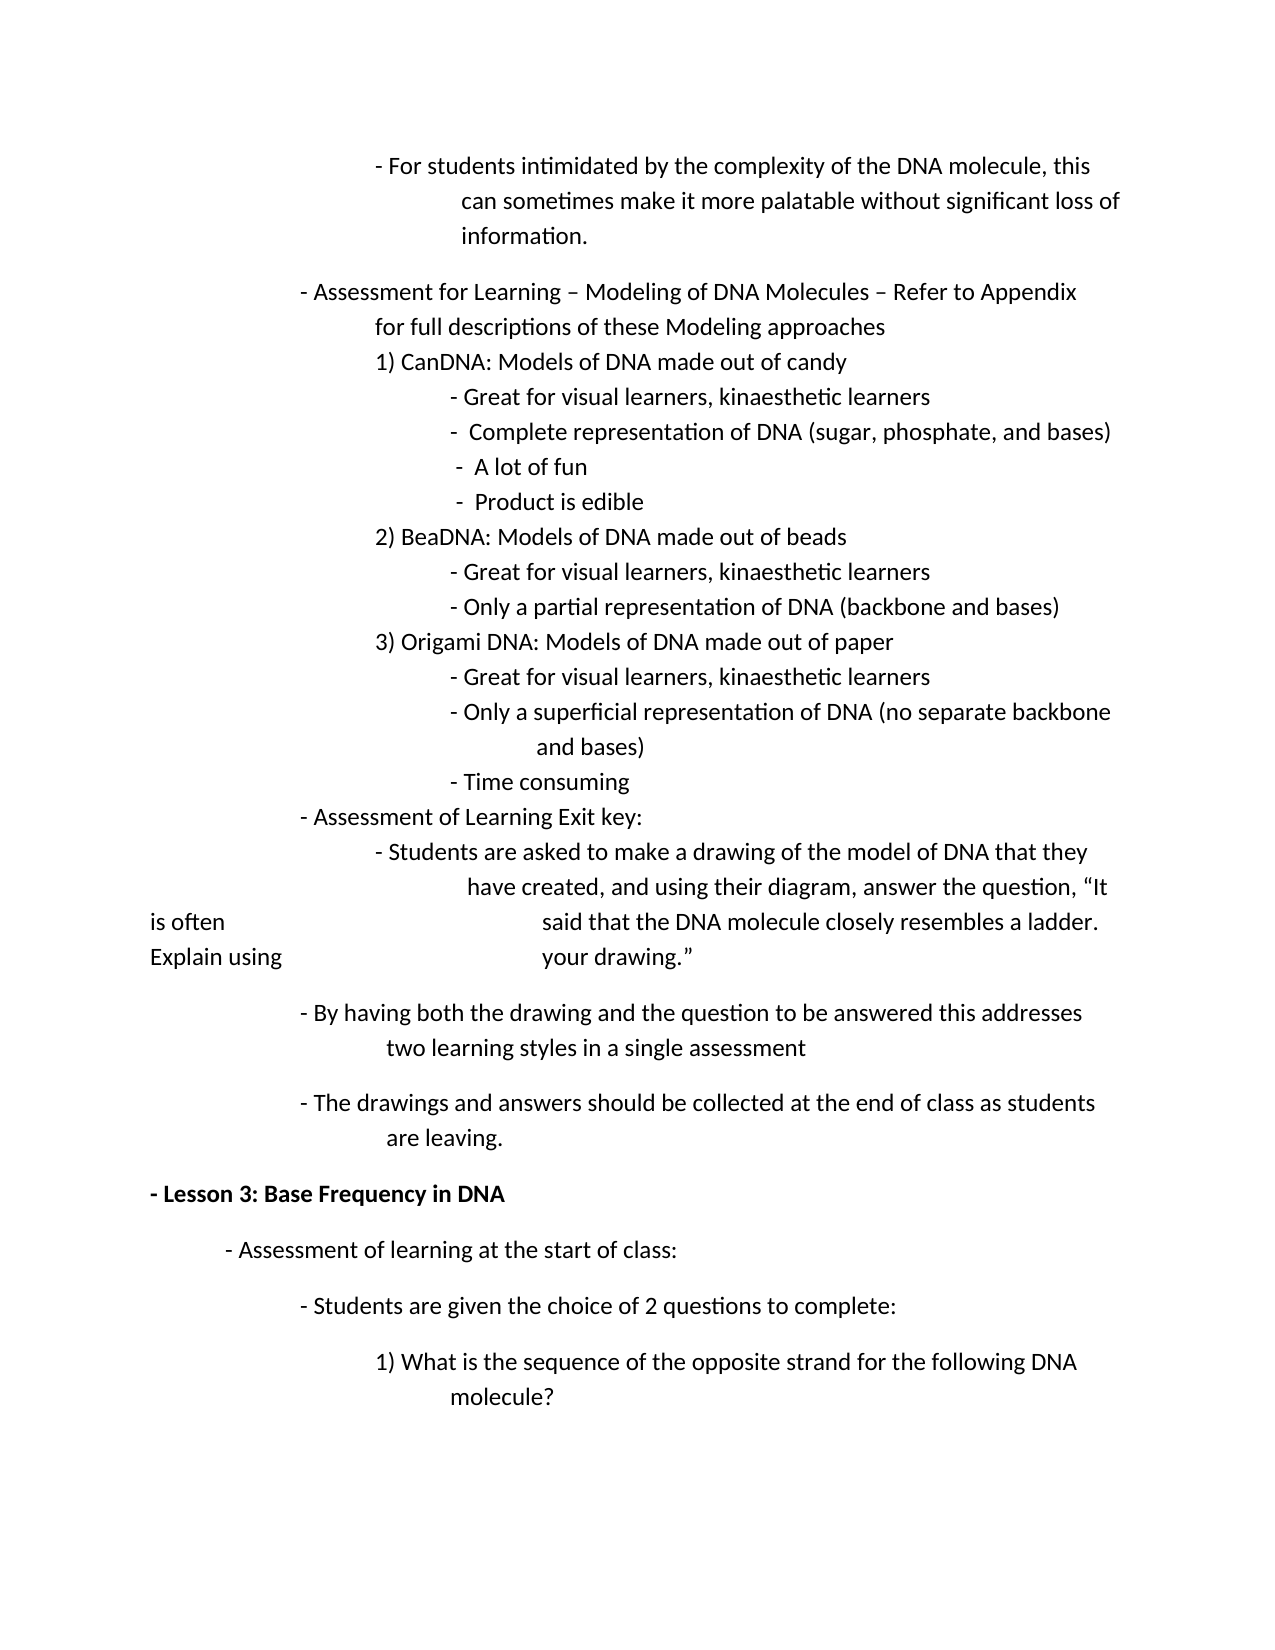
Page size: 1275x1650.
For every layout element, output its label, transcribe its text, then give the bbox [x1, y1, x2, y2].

text - For students intimidated by the complexity of the DNA molecule, this can sometimes make it more palatable without significant loss of information. [150, 150, 1125, 251]
text - Assessment for Learning – Modeling of DNA Molecules – Refer to Appendix for full descriptions of these Modeling approaches 1) CanDNA: Models of DNA made out of candy - Great for visual learners, kinaesthetic learners - Complete representation of DNA (sugar, phosphate, and bases) - A lot of fun - Product is edible 2) BeaDNA: Models of DNA made out of beads - Great for visual learners, kinaesthetic learners - Only a partial representation of DNA (backbone and bases) 3) Origami DNA: Models of DNA made out of paper - Great for visual learners, kinaesthetic learners - Only a superficial representation of DNA (no separate backbone and bases) - Time consuming - Assessment of Learning Exit key: - Students are asked to make a drawing of the model of DNA that they have created, and using their diagram, answer the question, “It is often said that the DNA molecule closely resembles a ladder. Explain using your drawing.” [150, 276, 1125, 971]
text - Lesson 3: Base Frequency in DNA [150, 1178, 1125, 1209]
text - Assessment of learning at the start of class: [150, 1234, 1125, 1265]
text - By having both the drawing and the question to be answered this addresses two learning styles in a single assessment [150, 997, 1125, 1062]
text 1) What is the sequence of the opposite strand for the following DNA molecule? [300, 1346, 1125, 1411]
text - The drawings and answers should be collected at the end of class as students are leaving. [150, 1087, 1125, 1153]
text - Students are given the choice of 2 questions to complete: [150, 1290, 1125, 1321]
